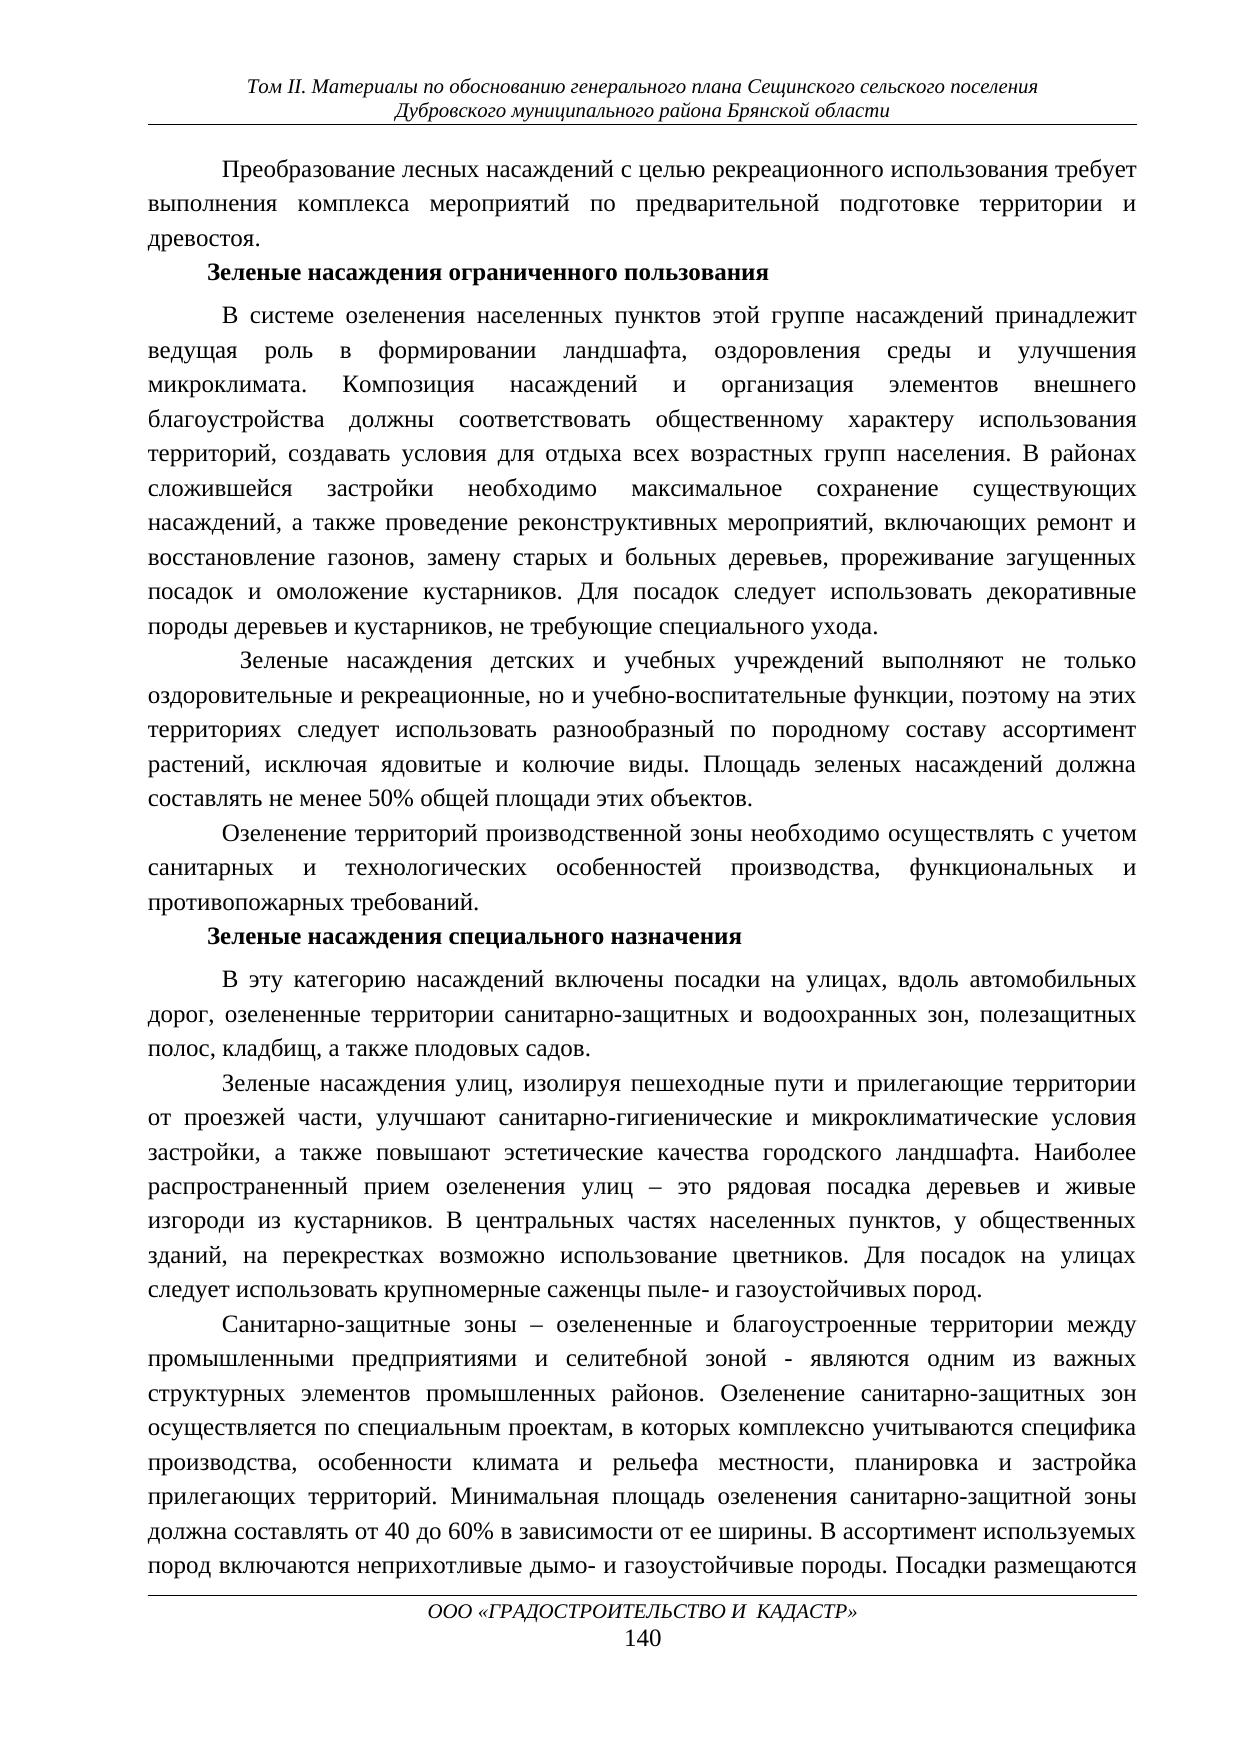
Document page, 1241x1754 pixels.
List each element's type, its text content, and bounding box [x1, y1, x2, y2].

text Озеленение территорий производственной зоны необходимо осуществлять с учетом санитарных и технологических особенностей производства, функциональных и противопожарных требований. [148, 818, 1137, 915]
text В эту категорию насаждений включены посадки на улицах, вдоль автомобильных дорог, озелененные территории санитарно-защитных и водоохранных зон, полезащитных полос, кладбищ, а также плодовых садов. [148, 964, 1137, 1062]
text В системе озеленения населенных пунктов этой группе насаждений принадлежит ведущая роль в формировании ландшафта, оздоровления среды и улучшения микроклимата. Композиция насаждений и организация элементов внешнего благоустройства должны соответствовать общественному характеру использования территорий, создавать условия для отдыха всех возрастных групп населения. В районах сложившейся застройки необходимо максимальное сохранение существующих насаждений, а также проведение реконструктивных мероприятий, включающих ремонт и восстановление газонов, замену старых и больных деревьев, прореживание загущенных посадок и омоложение кустарников. Для посадок следует использовать декоративные породы деревьев и кустарников, не требующие специального ухода. [148, 300, 1137, 639]
text Зеленые насаждения детских и учебных учреждений выполняют не только оздоровительные и рекреационные, но и учебно-воспитательные функции, поэтому на этих территориях следует использовать разнообразный по породному составу ассортимент растений, исключая ядовитые и колючие виды. Площадь зеленых насаждений должна составлять не менее 50% общей площади этих объектов. [148, 645, 1137, 812]
text Зеленые насаждения ограниченного пользования [148, 257, 1137, 286]
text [148, 1309, 1137, 1579]
text Зеленые насаждения улиц, изолируя пешеходные пути и прилегающие территории от проезжей части, улучшают санитарно-гигиенические и микроклиматические условия застройки, а также повышают эстетические качества городского ландшафта. Наиболее распространенный прием озеленения улиц – это рядовая посадка деревьев и живые изгороди из кустарников. В центральных частях населенных пунктов, у общественных зданий, на перекрестках возможно использование цветников. Для посадок на улицах следует использовать крупномерные саженцы пыле- и газоустойчивых пород. [148, 1068, 1137, 1303]
text Преобразование лесных насаждений с целью рекреационного использования требует выполнения комплекса мероприятий по предварительной подготовке территории и древостоя. [148, 154, 1137, 252]
text Зеленые насаждения специального назначения [148, 921, 1137, 950]
